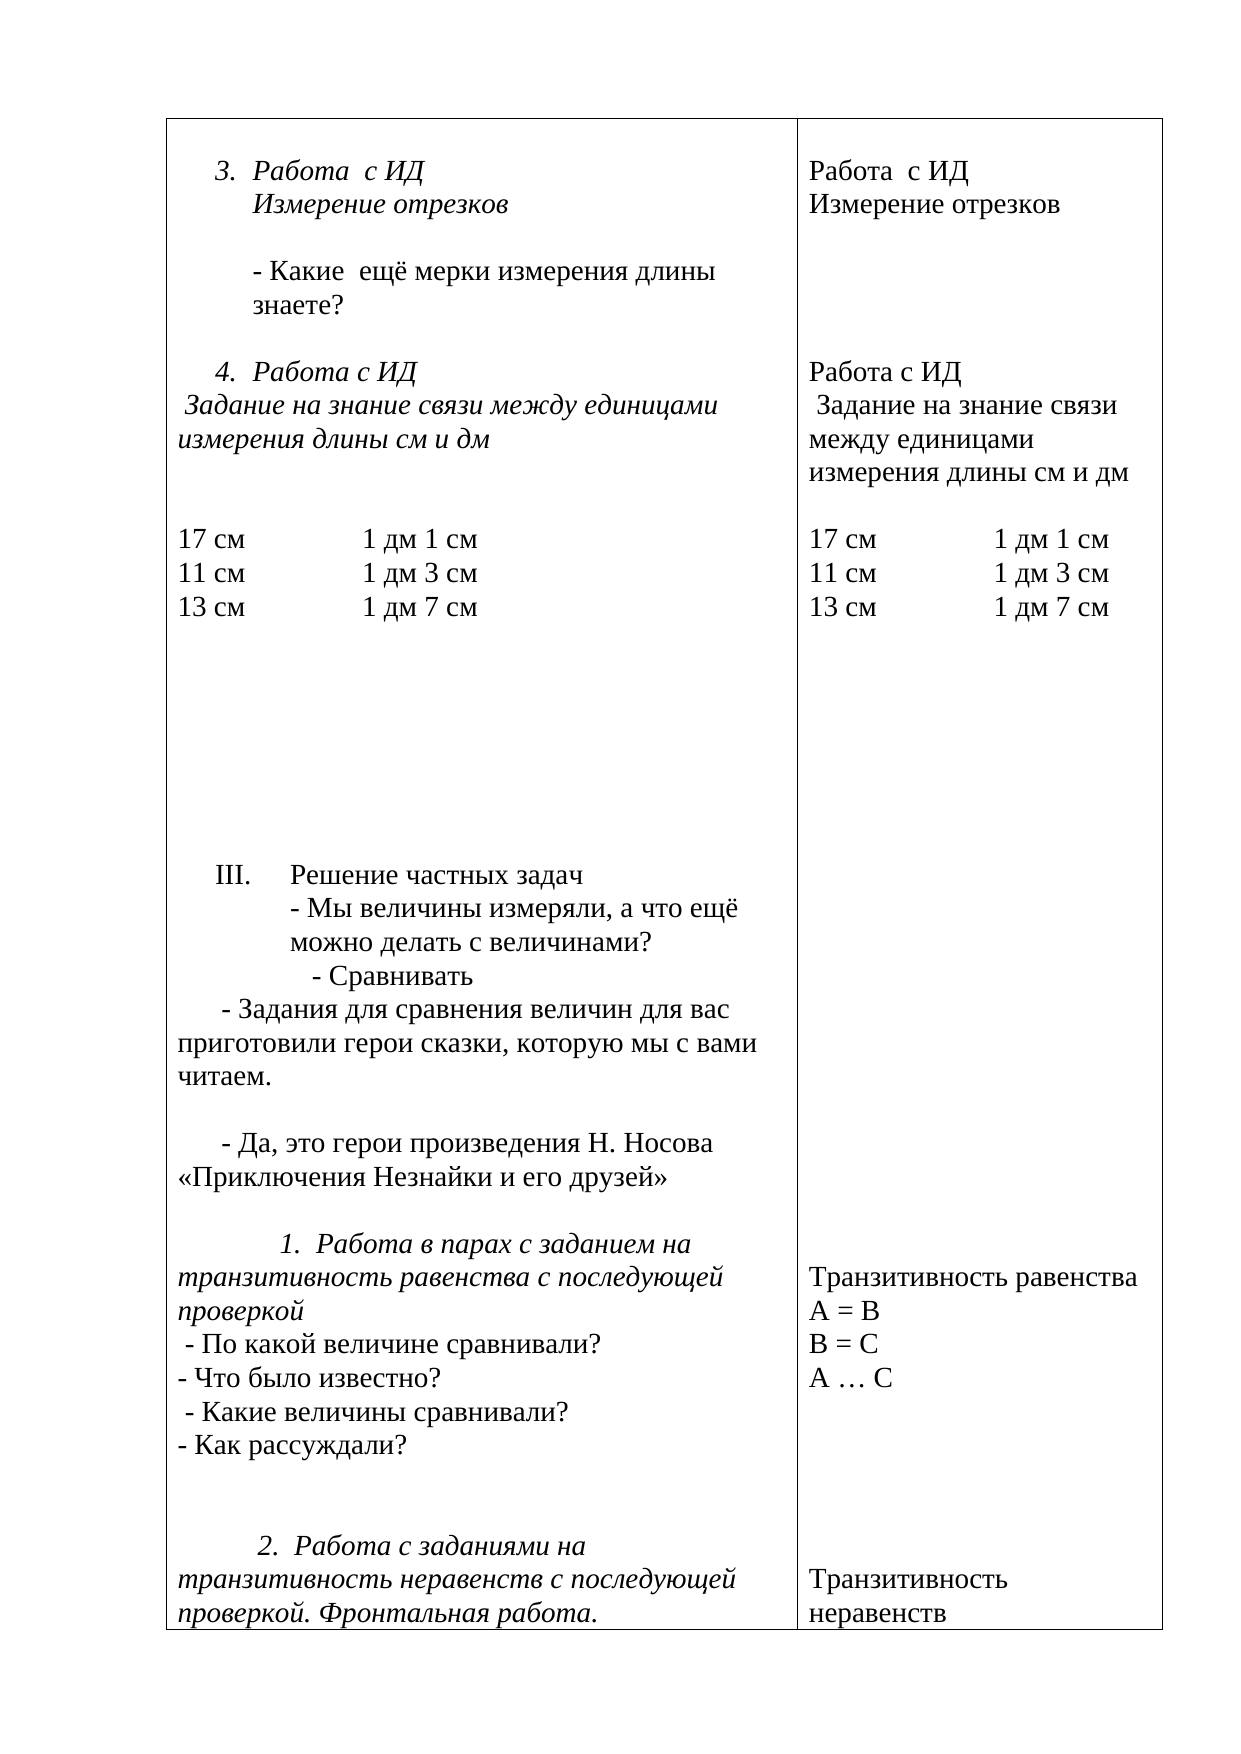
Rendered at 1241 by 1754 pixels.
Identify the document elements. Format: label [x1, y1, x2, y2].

table_cell [798, 119, 1162, 1628]
table_cell [167, 119, 797, 1628]
